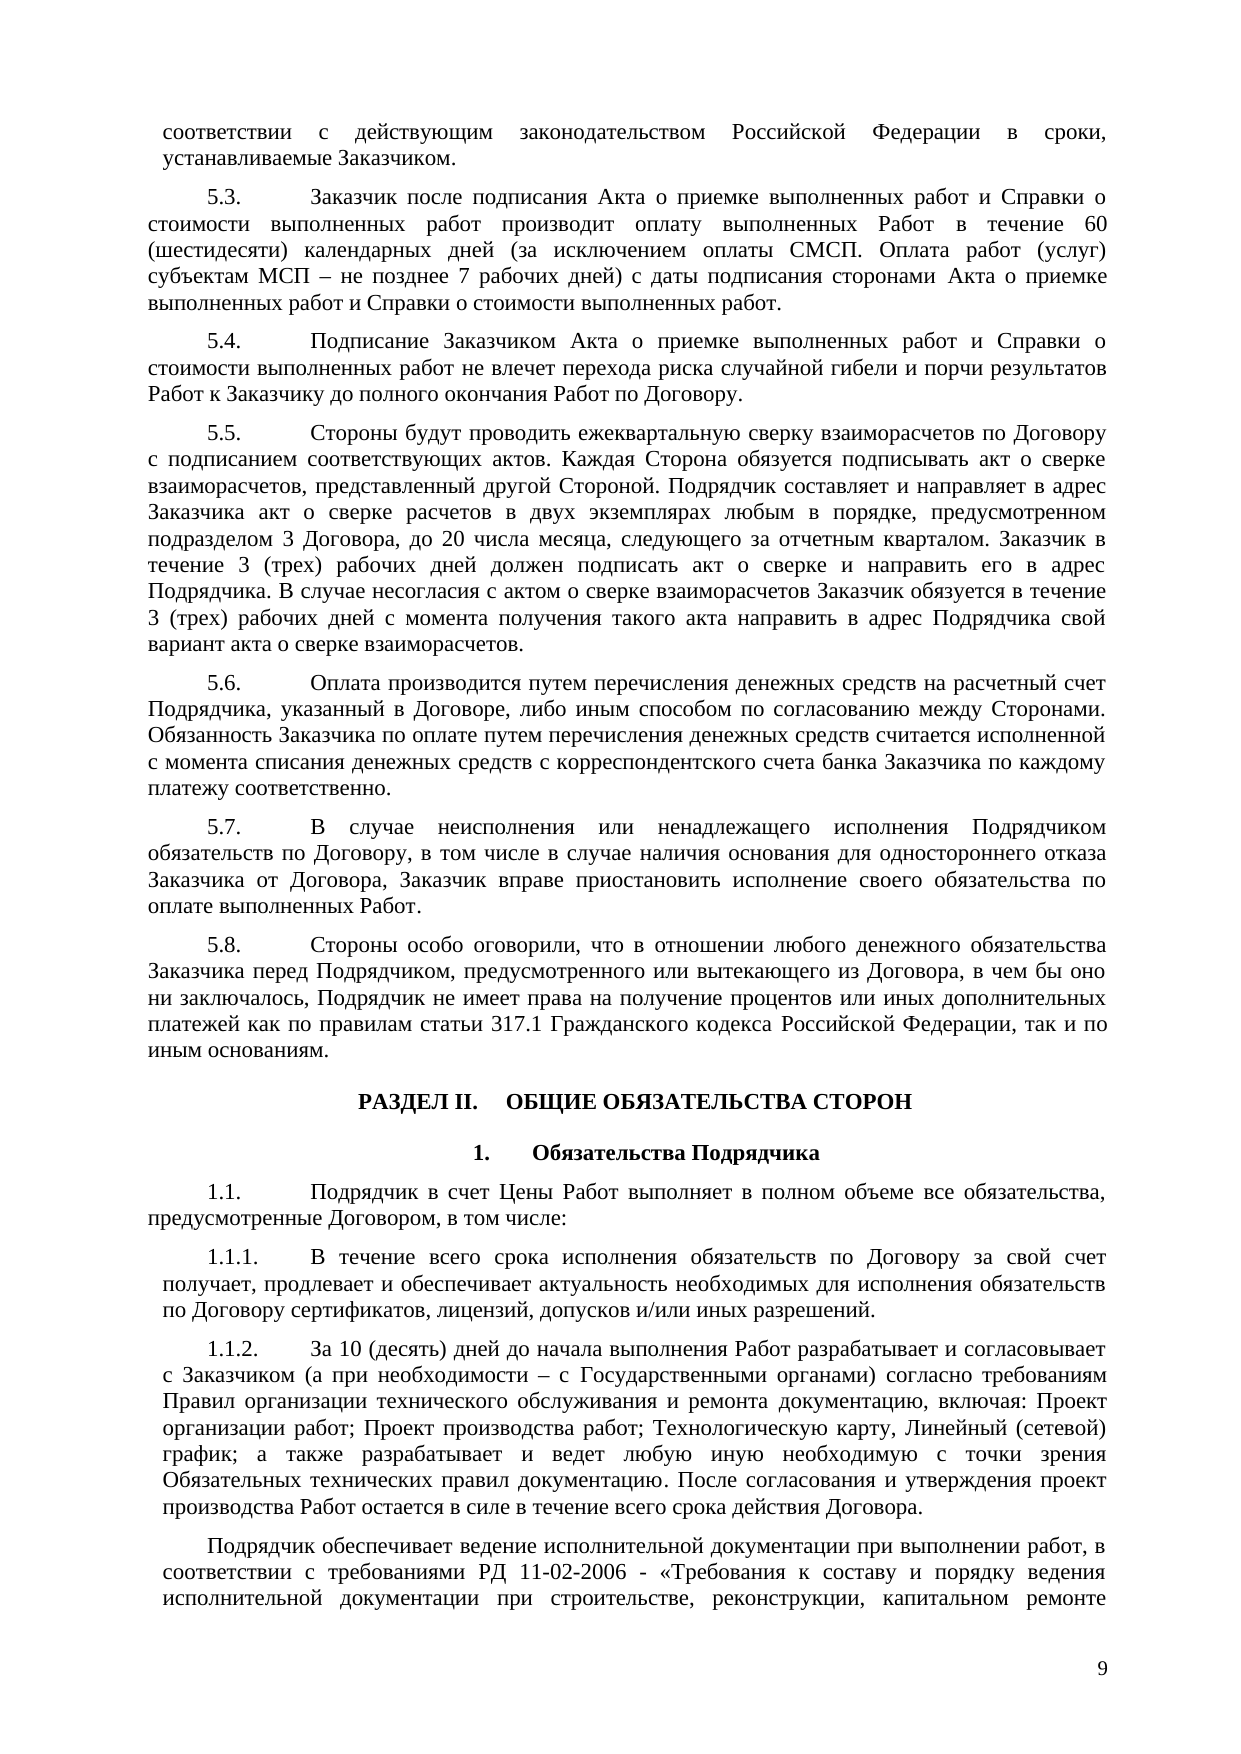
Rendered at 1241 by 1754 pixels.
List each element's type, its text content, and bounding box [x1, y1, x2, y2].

text В течение всего срока исполнения обязательств по Договору за свой счет получает, продлевает и обеспечивает актуальность необходимых для исполнения обязательств по Договору сертификатов, лицензий, допусков и/или иных разрешений. [162, 1243, 1107, 1322]
text За 10 (десять) дней до начала выполнения Работ разрабатывает и согласовывает с Заказчиком (а при необходимости – с Государственными органами) согласно требованиям Правил организации технического обслуживания и ремонта документацию, включая: Проект организации работ; Проект производства работ; Технологическую карту, Линейный (сетевой) график; а также разрабатывает и ведет любую иную необходимую с точки зрения Обязательных технических правил документацию. После согласования и утверждения проект производства Работ остается в силе в течение всего срока действия Договора. [162, 1335, 1107, 1519]
text Стороны особо оговорили, что в отношении любого денежного обязательства Заказчика перед Подрядчиком, предусмотренного или вытекающего из Договора, в чем бы оно ни заключалось, Подрядчик не имеет права на получение процентов или иных дополнительных платежей как по правилам статьи 317.1 Гражданского кодекса Российской Федерации, так и по иным основаниям. [148, 931, 1107, 1063]
text Подрядчик в счет Цены Работ выполняет в полном объеме все обязательства, предусмотренные Договором, в том числе: [148, 1178, 1107, 1231]
text Стороны будут проводить ежеквартальную сверку взаиморасчетов по Договору с подписанием соответствующих актов. Каждая Сторона обязуется подписывать акт о сверке взаиморасчетов, представленный другой Стороной. Подрядчик составляет и направляет в адрес Заказчика акт о сверке расчетов в двух экземплярах любым в порядке, предусмотренном подразделом 32 Договора, до 20 числа месяца, следующего за отчетным кварталом. Заказчик в течение 3 (трех) рабочих дней должен подписать акт о сверке и направить его в адрес Подрядчика. В случае несогласия с актом о сверке взаиморасчетов Заказчик обязуется в течение 3 (трех) рабочих дней с момента получения такого акта направить в адрес Подрядчика свой вариант акта о сверке взаиморасчетов. [148, 419, 1107, 656]
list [162, 118, 1107, 171]
text В случае неисполнения или ненадлежащего исполнения Подрядчиком обязательств по Договору, в том числе в случае наличия основания для одностороннего отказа Заказчика от Договора, Заказчик вправе приостановить исполнение своего обязательства по оплате выполненных Работ. [148, 813, 1107, 918]
text ОБЩИЕ ОБЯЗАТЕЛЬСТВА СТОРОН [162, 1088, 1107, 1114]
text Подписание Заказчиком Акта о приемке выполненных работ и Справки о стоимости выполненных работ не влечет перехода риска случайной гибели и порчи результатов Работ к Заказчику до полного окончания Работ по Договору. [148, 328, 1107, 407]
text Оплата производится путем перечисления денежных средств на расчетный счет Подрядчика, указанный в Договоре, либо иным способом по согласованию между Сторонами. Обязанность Заказчика по оплате путем перечисления денежных средств считается исполненной с момента списания денежных средств с корреспондентского счета банка Заказчика по каждому платежу соответственно. [148, 669, 1107, 801]
text Обязательства Подрядчика [443, 1139, 1107, 1166]
text Заказчик после подписания Акта о приемке выполненных работ и Справки о стоимости выполненных работ производит оплату выполненных Работ в течение 60 (шестидесяти) календарных дней (за исключением оплаты СМСП. Оплата работ (услуг) субъектам МСП – не позднее 7 рабочих дней) с даты подписания сторонами Акта о приемке выполненных работ и Справки о стоимости выполненных работ. [148, 183, 1107, 315]
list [162, 1532, 1107, 1611]
